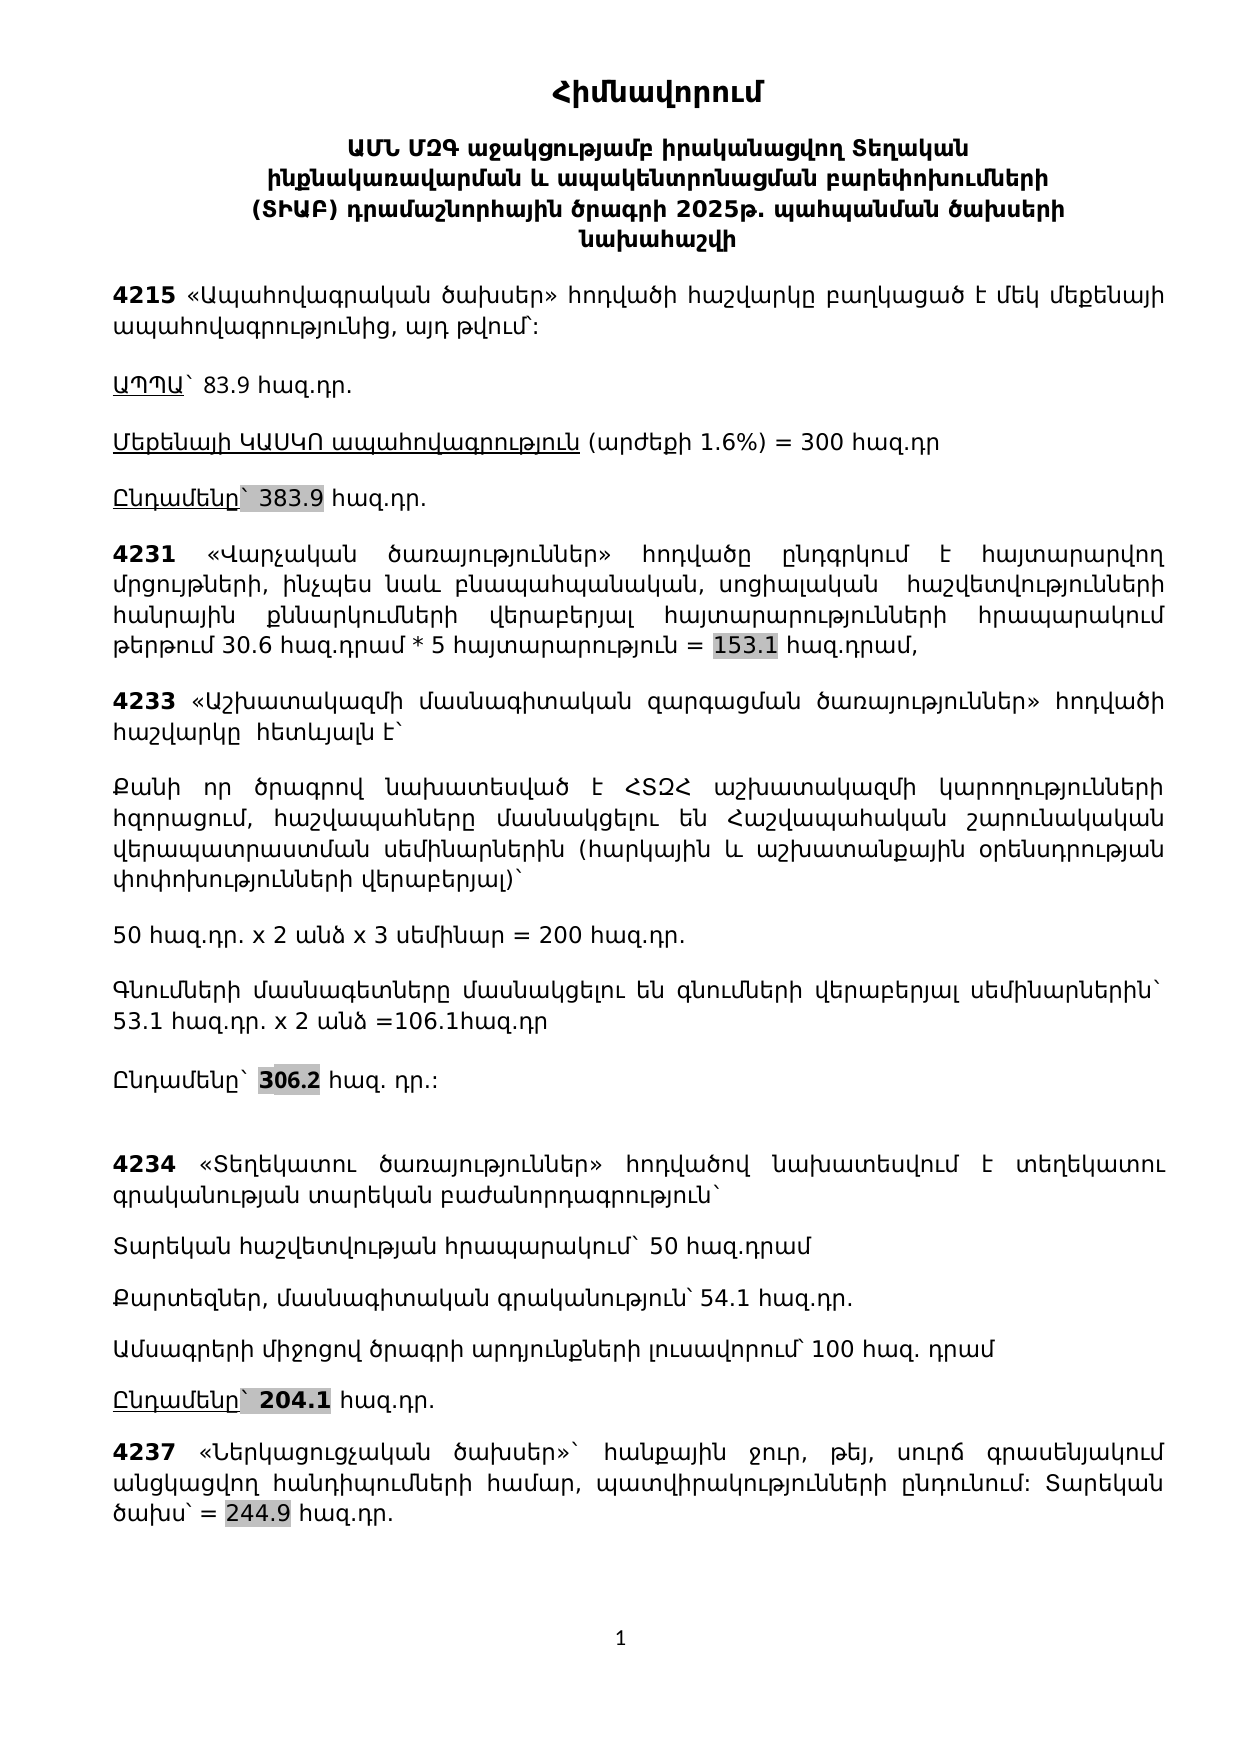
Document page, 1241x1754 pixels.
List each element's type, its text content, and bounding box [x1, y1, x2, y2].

text Ընդամենը` 383.9 հազ.դր. [112, 485, 240, 508]
text Ընդամենը` 306.2 հազ. դր.: [112, 1064, 274, 1095]
text ԱՊՊԱ` 83.9 հազ.դր. [112, 368, 1165, 400]
text Հիմնավորում [150, 75, 1165, 109]
text Քարտեզներ, մասնագիտական գրականություն՝ 54.1 հազ.դր. [112, 1285, 1165, 1311]
text 4234 «Տեղեկատու ծառայություններ» հոդվածով նախատեսվում է տեղեկատու գրականության տարեկան բաժանորդագրություն` [112, 1151, 1165, 1208]
text ԱՄՆ ՄԶԳ աջակցությամբ իրականացվող Տեղական ինքնակառավարման և ապակենտրոնացման բարեփոխումների (ՏԻԱԲ) դրամաշնորհային ծրագրի 2025թ. պահպանման ծախսերի նախահաշվի [223, 135, 1094, 253]
text 50 հազ.դր. x 2 անձ x 3 սեմինար = 200 հազ.դր. [112, 922, 1165, 949]
text Մեքենայի ԿԱՍԿՈ ապահովագրություն (արժեքի 1.6%) = 300 հազ.դր [112, 429, 1165, 456]
text 4231 «Վարչական ծառայություններ» հոդվածը ընդգրկում է հայտարարվող մրցույթների, ինչպես նաև բնապահպանական, սոցիալական հաշվետվությունների հանրային քննարկումների վերաբերյալ հայտարարությունների հրապարակում թերթում 30.6 հազ.դրամ * 5 հայտարարություն = 153.1 հազ.դրամ, [112, 541, 1165, 659]
text Տարեկան հաշվետվության հրապարակում` 50 հազ.դրամ [112, 1233, 1165, 1260]
text Քանի որ ծրագրով նախատեսված է ՀՏԶՀ աշխատակազմի կարողությունների հզորացում, հաշվապահները մասնակցելու են Հաշվապահական շարունակական վերապատրաստման սեմինարներին (հարկային և աշխատանքային օրենսդրության փոփոխությունների վերաբերյալ)` [112, 774, 1165, 893]
text 4215 «Ապահովագրական ծախսեր» հոդվածի հաշվարկը բաղկացած է մեկ մեքենայի ապահովագրությունից, այդ թվում՝: [112, 282, 1165, 339]
text Ընդամենը` 204.1 հազ.դր. [331, 1388, 1165, 1414]
text 4237 «Ներկացուցչական ծախսեր»` հանքային ջուր, թեյ, սուրճ գրասենյակում անցկացվող հանդիպումների համար, պատվիրակությունների ընդունում: Տարեկան ծախս՝ = 244.9 հազ.դր. [112, 1439, 1165, 1527]
text Ամսագրերի միջոցով ծրագրի արդյունքների լուսավորում՝ 100 հազ. դրամ [112, 1336, 1165, 1363]
text Ընդամենը` 306.2 հազ. դր.: [320, 1064, 1165, 1095]
text 4233 «Աշխատակազմի մասնագիտական զարգացման ծառայություններ» հոդվածի հաշվարկը հետևյալն է` [112, 688, 1165, 746]
text Ընդամենը` 383.9 հազ.դր. [324, 485, 1165, 512]
text Գնումների մասնագետները մասնակցելու են գնումների վերաբերյալ սեմինարներին` 53.1 հազ.դր. x 2 անձ =106.1հազ.դր [112, 978, 1165, 1035]
text Ընդամենը` 204.1 հազ.դր. [112, 1388, 240, 1411]
